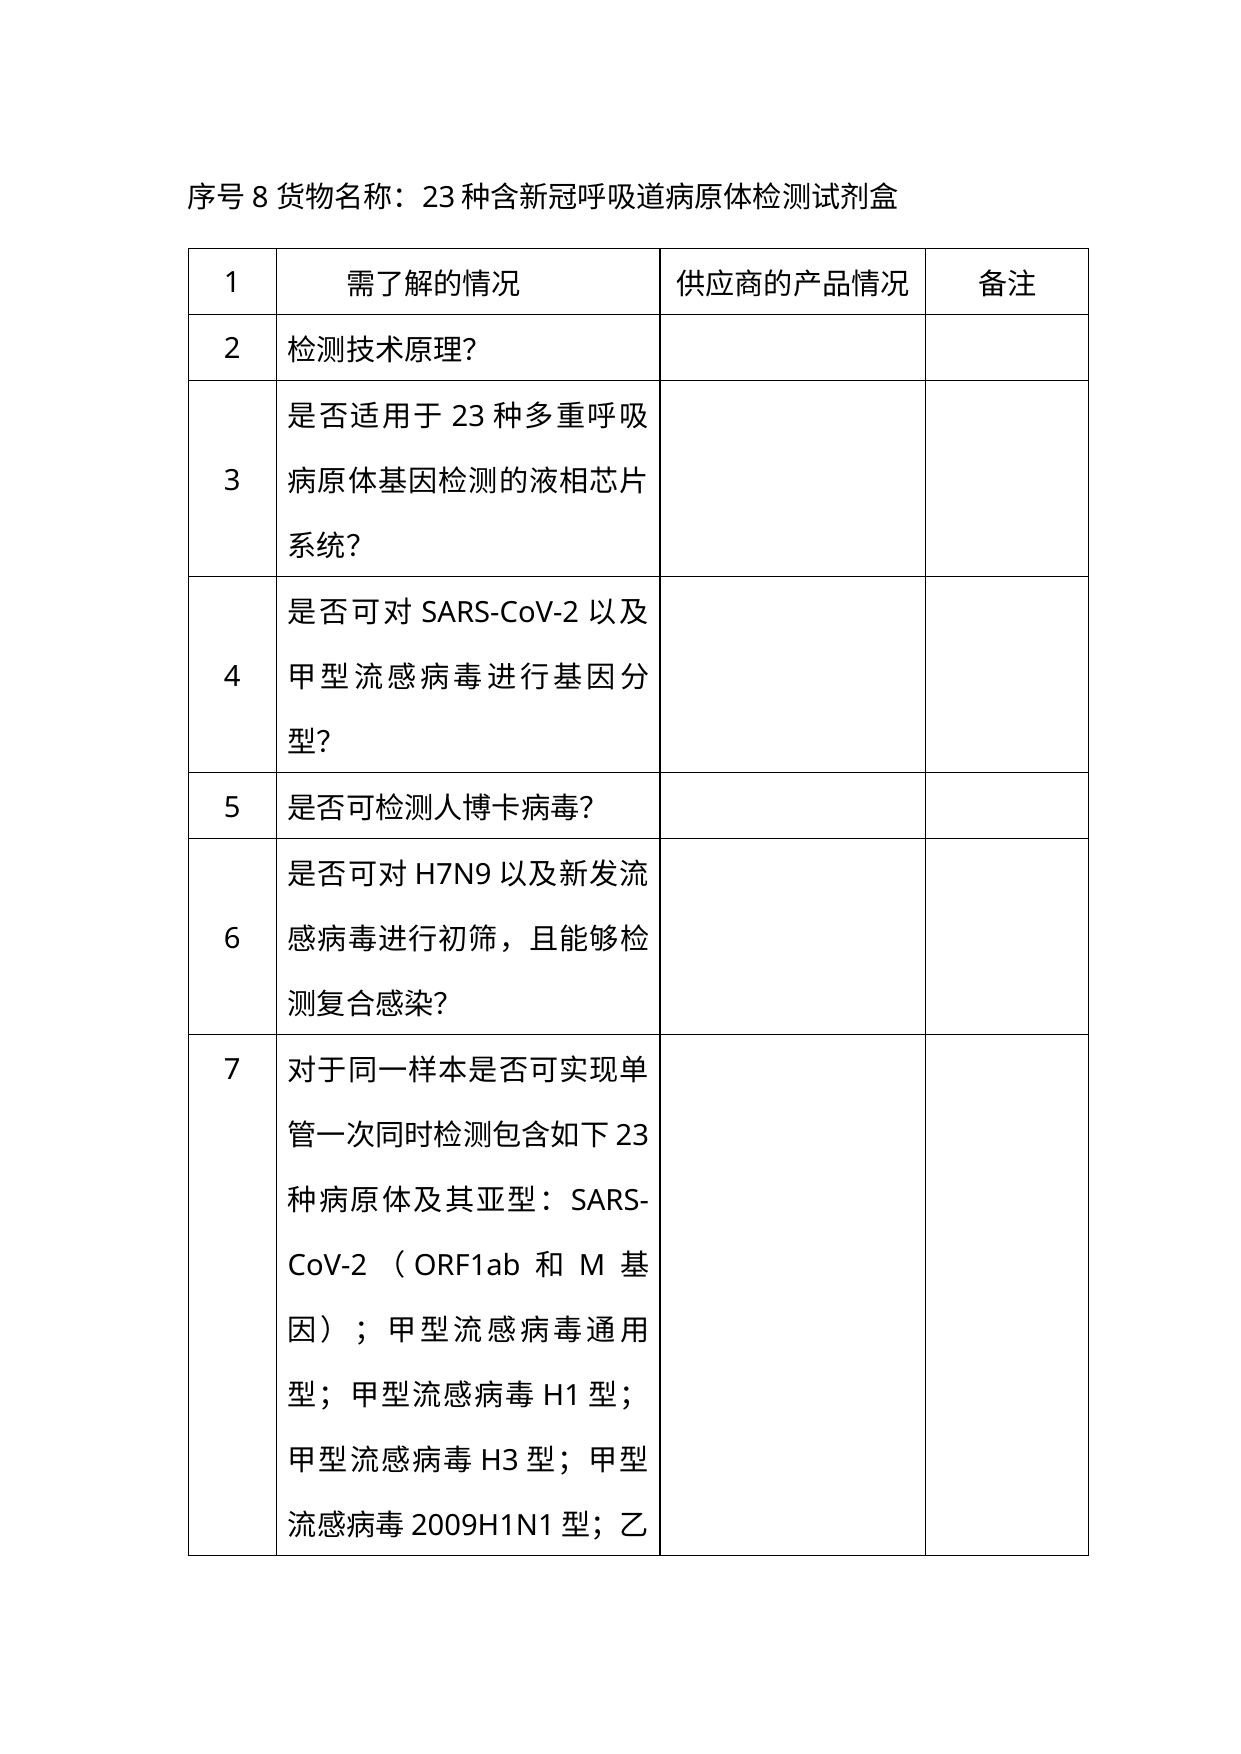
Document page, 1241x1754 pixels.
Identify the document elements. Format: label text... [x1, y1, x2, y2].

table_cell [926, 773, 1088, 838]
table_cell [661, 315, 925, 380]
table_cell 是否可对H7N9以及新发流感病毒进行初筛，且能够检测复合感染？ [277, 839, 659, 1034]
table_cell 4 [189, 577, 276, 772]
table_header 供应商的产品情况 [661, 249, 925, 314]
table_cell 5 [189, 773, 276, 838]
table_cell 7 [189, 1035, 276, 1555]
text 序号8 货物名称：23种含新冠呼吸道病原体检测试剂盒 [187, 162, 1053, 227]
table_cell [926, 577, 1088, 772]
table_cell 是否适用于23种多重呼吸病原体基因检测的液相芯片系统？ [277, 381, 659, 576]
table_cell [926, 381, 1088, 576]
table_header 需了解的情况 [277, 249, 659, 314]
table_cell [926, 839, 1088, 1034]
table_header 备注 [926, 249, 1088, 314]
table_cell 检测技术原理？ [277, 315, 659, 380]
table_cell [661, 381, 925, 576]
table_cell [926, 315, 1088, 380]
table_cell 6 [189, 839, 276, 1034]
table_cell 是否可对SARS-CoV-2以及甲型流感病毒进行基因分型？ [277, 577, 659, 772]
table_cell 是否可检测人博卡病毒？ [277, 773, 659, 838]
table_cell [661, 773, 925, 838]
table_cell [661, 839, 925, 1034]
table_header 1 [189, 249, 276, 314]
table_cell [661, 577, 925, 772]
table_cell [277, 1035, 659, 1555]
table_cell 3 [189, 381, 276, 576]
table_cell [661, 1035, 925, 1555]
table_cell [926, 1035, 1088, 1555]
table_cell 2 [189, 315, 276, 380]
